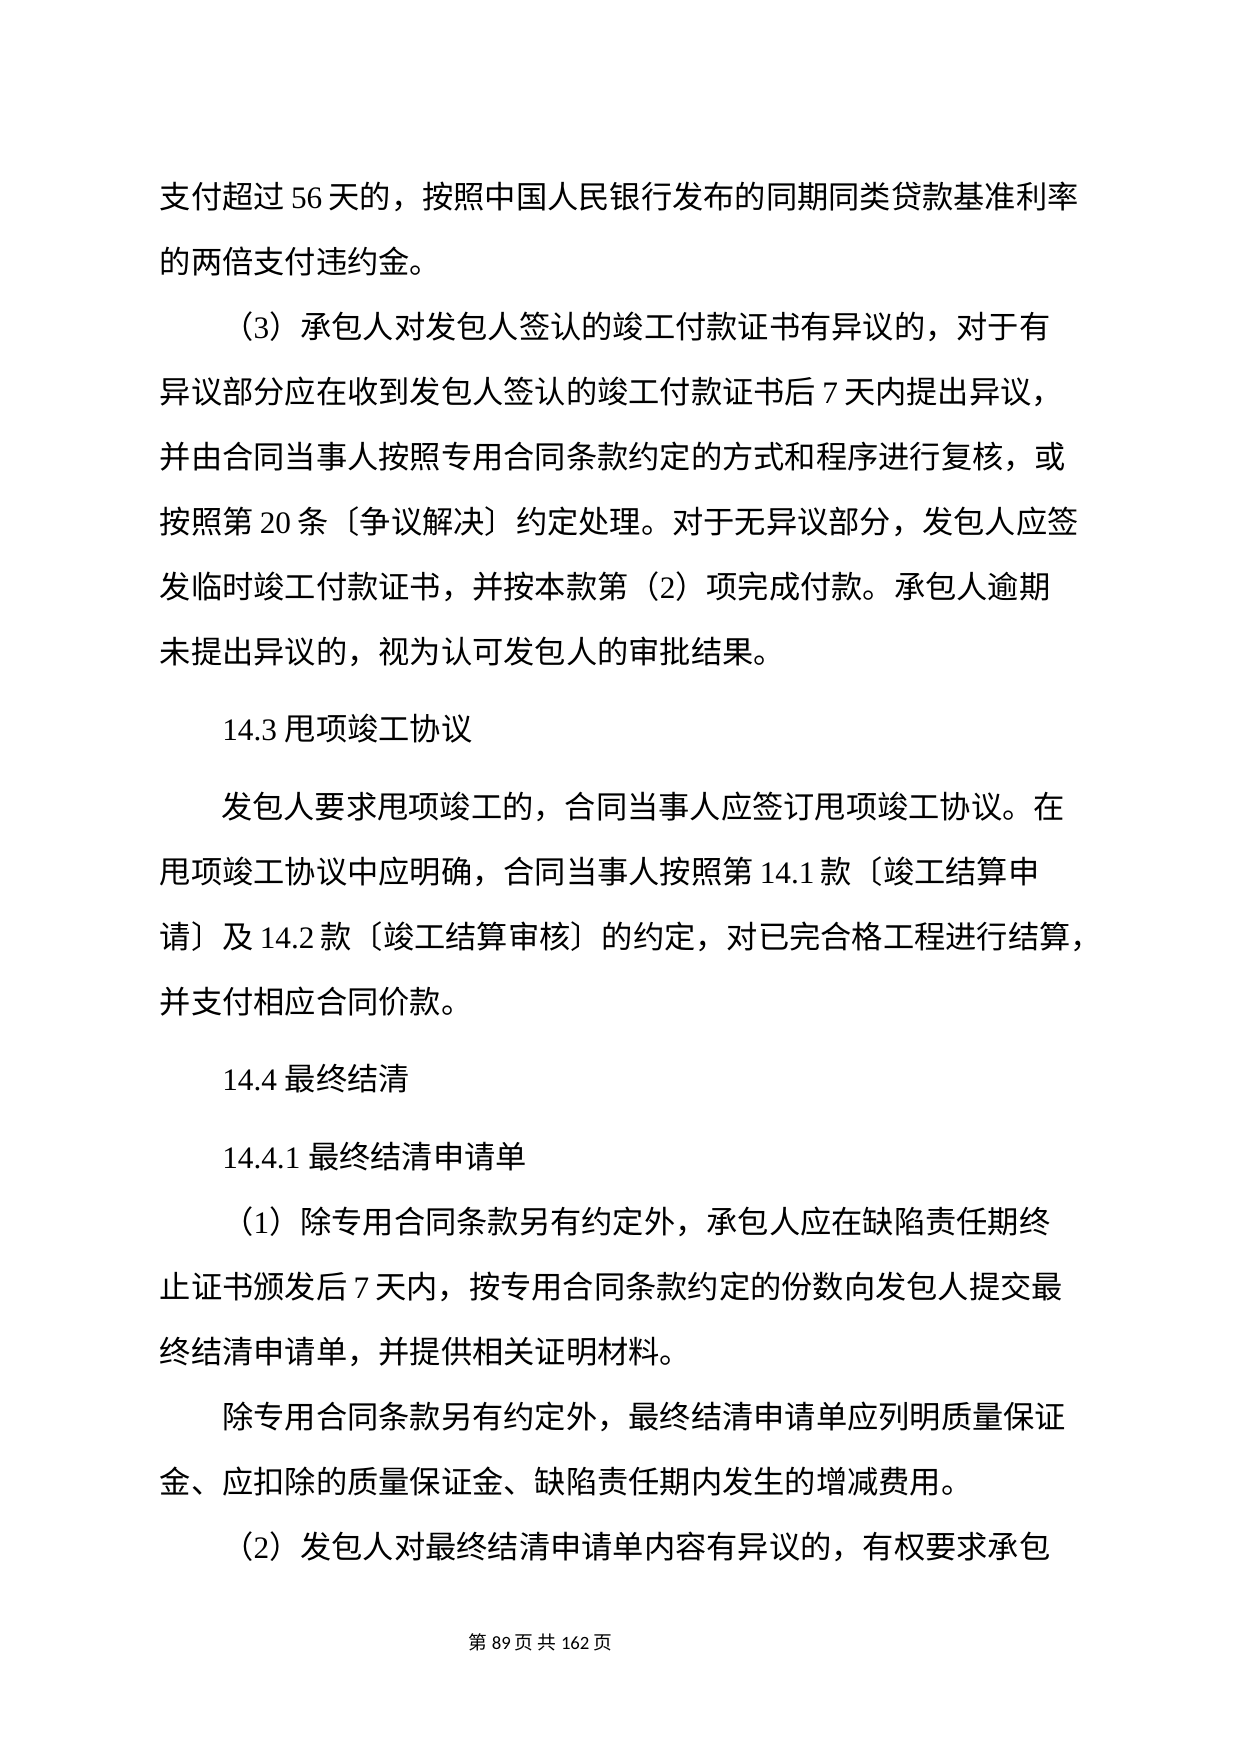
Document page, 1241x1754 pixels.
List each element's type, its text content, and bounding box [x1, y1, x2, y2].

text 14.4 最终结清 [159, 1044, 1078, 1109]
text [159, 1512, 1078, 1577]
text （3）承包人对发包人签认的竣工付款证书有异议的，对于有异议部分应在收到发包人签认的竣工付款证书后7天内提出异议，并由合同当事人按照专用合同条款约定的方式和程序进行复核，或按照第20条〔争议解决〕约定处理。对于无异议部分，发包人应签发临时竣工付款证书，并按本款第（2）项完成付款。承包人逾期未提出异议的，视为认可发包人的审批结果。 [159, 292, 1078, 682]
text （1）除专用合同条款另有约定外，承包人应在缺陷责任期终止证书颁发后7天内，按专用合同条款约定的份数向发包人提交最终结清申请单，并提供相关证明材料。 [159, 1187, 1078, 1382]
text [159, 162, 1078, 292]
text 14.4.1 最终结清申请单 [159, 1122, 1078, 1187]
text 发包人要求甩项竣工的，合同当事人应签订甩项竣工协议。在甩项竣工协议中应明确，合同当事人按照第14.1款〔竣工结算申请〕及14.2款〔竣工结算审核〕的约定，对已完合格工程进行结算，并支付相应合同价款。 [159, 772, 1078, 1032]
text 除专用合同条款另有约定外，最终结清申请单应列明质量保证金、应扣除的质量保证金、缺陷责任期内发生的增减费用。 [159, 1382, 1078, 1512]
text 14.3 甩项竣工协议 [159, 694, 1078, 759]
